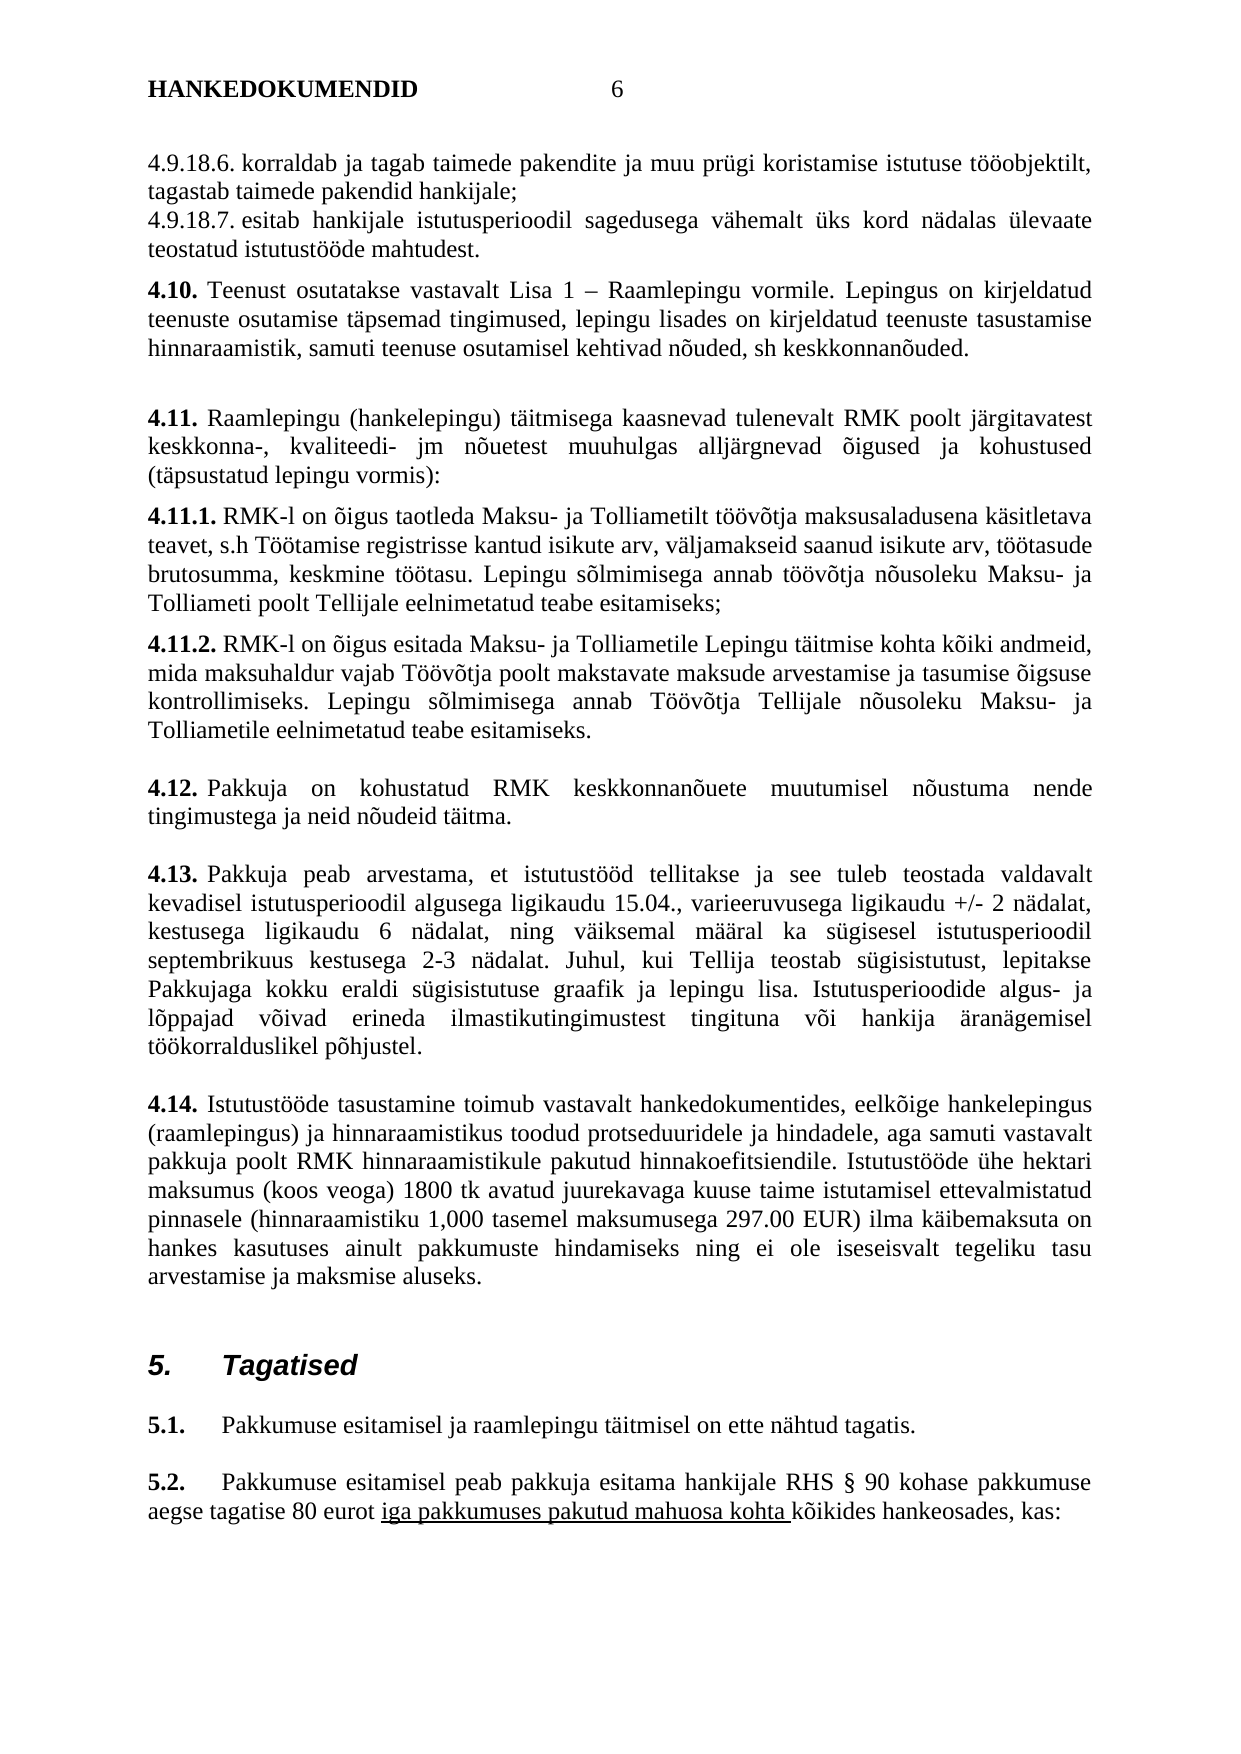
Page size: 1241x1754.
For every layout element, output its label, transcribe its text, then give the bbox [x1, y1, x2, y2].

list esitab hankijale istutusperioodil sagedusega vähemalt üks kord nädalas ülevaate teostatud istutustööde mahtudest. [148, 205, 1093, 263]
subtitle Tagatised [148, 1348, 1093, 1381]
list Teenust osutatakse vastavalt Lisa 1 – Raamlepingu vormile. Lepingus on kirjeldatud teenuste osutamise täpsemad tingimused, lepingu lisades on kirjeldatud teenuste tasustamise hinnaraamistik, samuti teenuse osutamisel kehtivad nõuded, sh keskkonnanõuded. [148, 275, 1093, 361]
list RMK-l on õigus taotleda Maksu- ja Tolliametilt töövõtja maksusaladusena käsitletava teavet, s.h Töötamise registrisse kantud isikute arv, väljamakseid saanud isikute arv, töötasude brutosumma, keskmine töötasu. Lepingu sõlmimisega annab töövõtja nõusoleku Maksu- ja Tolliameti poolt Tellijale eelnimetatud teabe esitamiseks; [148, 501, 1093, 616]
list Pakkuja on kohustatud RMK keskkonnanõuete muutumisel nõustuma nende tingimustega ja neid nõudeid täitma. [148, 773, 1093, 830]
list Istutustööde tasustamine toimub vastavalt hankedokumentides, eelkõige hankelepingus (raamlepingus) ja hinnaraamistikus toodud protseduuridele ja hindadele, aga samuti vastavalt pakkuja poolt RMK hinnaraamistikule pakutud hinnakoefitsiendile. Istutustööde ühe hektari maksumus (koos veoga) 1800 tk avatud juurekavaga kuuse taime istutamisel ettevalmistatud pinnasele (hinnaraamistiku 1,000 tasemel maksumusega 297.00 EUR) ilma käibemaksuta on hankes kasutuses ainult pakkumuste hindamiseks ning ei ole iseseisvalt tegeliku tasu arvestamise ja maksmise aluseks. [148, 1089, 1093, 1290]
list RMK-l on õigus esitada Maksu- ja Tolliametile Lepingu täitmise kohta kõiki andmeid, mida maksuhaldur vajab Töövõtja poolt makstavate maksude arvestamise ja tasumise õigsuse kontrollimiseks. Lepingu sõlmimisega annab Töövõtja Tellijale nõusoleku Maksu- ja Tolliametile eelnimetatud teabe esitamiseks. [148, 629, 1093, 744]
list Pakkuja peab arvestama, et istutustööd tellitakse ja see tuleb teostada valdavalt kevadisel istutusperioodil algusega ligikaudu 15.04., varieeruvusega ligikaudu +/- 2 nädalat, kestusega ligikaudu 6 nädalat, ning väiksemal määral ka sügisesel istutusperioodil septembrikuus kestusega 2-3 nädalat. Juhul, kui Tellija teostab sügisistutust, lepitakse Pakkujaga kokku eraldi sügisistutuse graafik ja lepingu lisa. Istutusperioodide algus- ja lõppajad võivad erineda ilmastikutingimustest tingituna või hankija äranägemisel töökorralduslikel põhjustel. [148, 859, 1093, 1060]
list korraldab ja tagab taimede pakendite ja muu prügi koristamise istutuse tööobjektilt, tagastab taimede pakendid hankijale; [148, 148, 1093, 205]
list Raamlepingu (hankelepingu) täitmisega kaasnevad tulenevalt RMK poolt järgitavatest keskkonna-, kvaliteedi- jm nõuetest muuhulgas alljärgnevad õigused ja kohustused (täpsustatud lepingu vormis): [148, 403, 1093, 489]
list Pakkumuse esitamisel peab pakkuja esitama hankijale RHS § 90 kohase pakkumuse aegse tagatise 80 eurot iga pakkumuses pakutud mahuosa kohta kõikides hankeosades, kas: [148, 1467, 1093, 1525]
list Pakkumuse esitamisel ja raamlepingu täitmisel on ette nähtud tagatis. [148, 1410, 1093, 1439]
